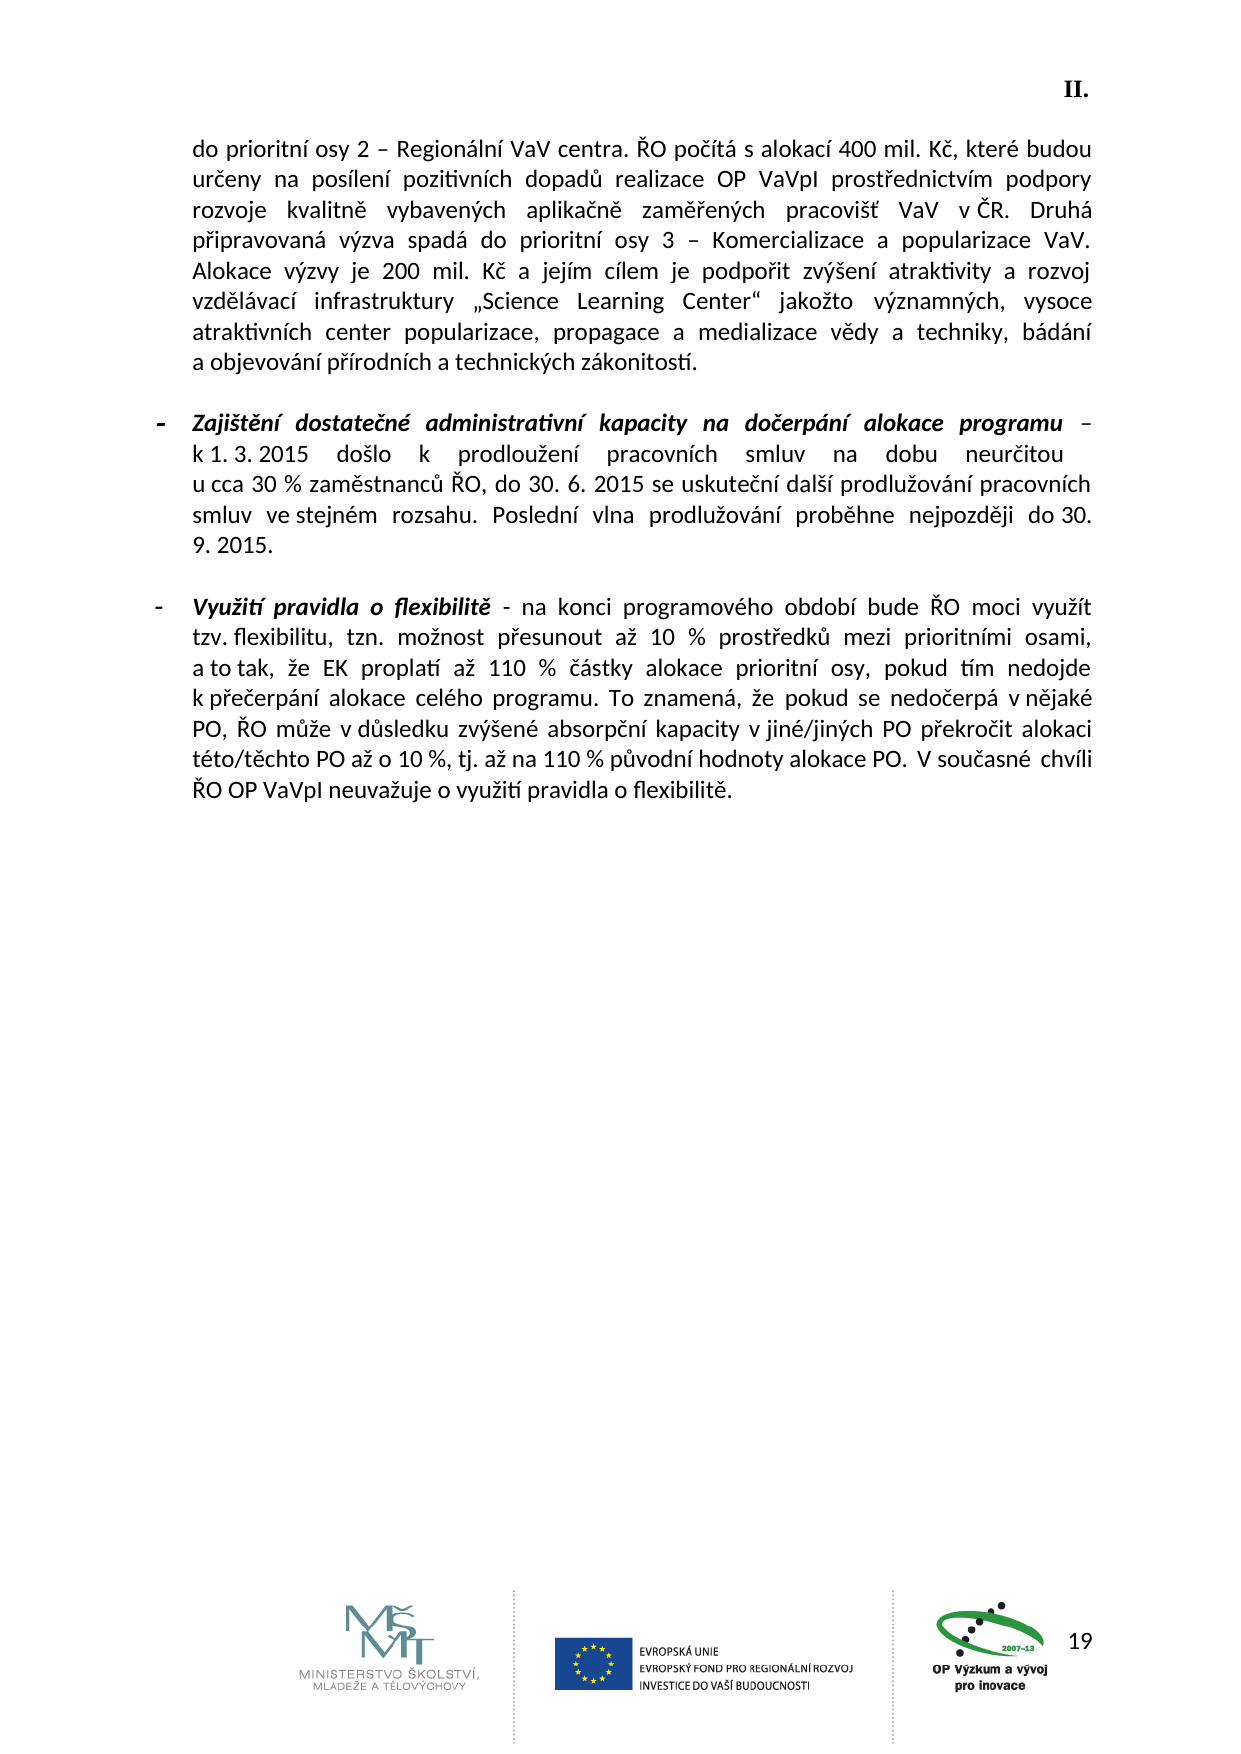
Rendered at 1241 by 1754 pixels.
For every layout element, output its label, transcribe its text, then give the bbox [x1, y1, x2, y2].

list Zajištění dostatečné administrativní kapacity na dočerpání alokace programu – k 1. 3. 2015 došlo k prodloužení pracovních smluv na dobu neurčitou u cca 30 % zaměstnanců ŘO, do 30. 6. 2015 se uskuteční další prodlužování pracovních smluv ve stejném rozsahu. Poslední vlna prodlužování proběhne nejpozději do 30. 9. 2015. [154, 408, 1092, 560]
list Využití pravidla o flexibilitě - na konci programového období bude ŘO moci využít tzv. flexibilitu, tzn. možnost přesunout až 10 % prostředků mezi prioritními osami, a to tak, že EK proplatí až 110 % částky alokace prioritní osy, pokud tím nedojde k přečerpání alokace celého programu. To znamená, že pokud se nedočerpá v nějaké PO, ŘO může v důsledku zvýšené absorpční kapacity v jiné/jiných PO překročit alokaci této/těchto PO až o 10 %, tj. až na 110 % původní hodnoty alokace PO. V současné chvíli ŘO OP VaVpI neuvažuje o využití pravidla o flexibilitě. [154, 591, 1092, 804]
picture [155, 1588, 1050, 1744]
